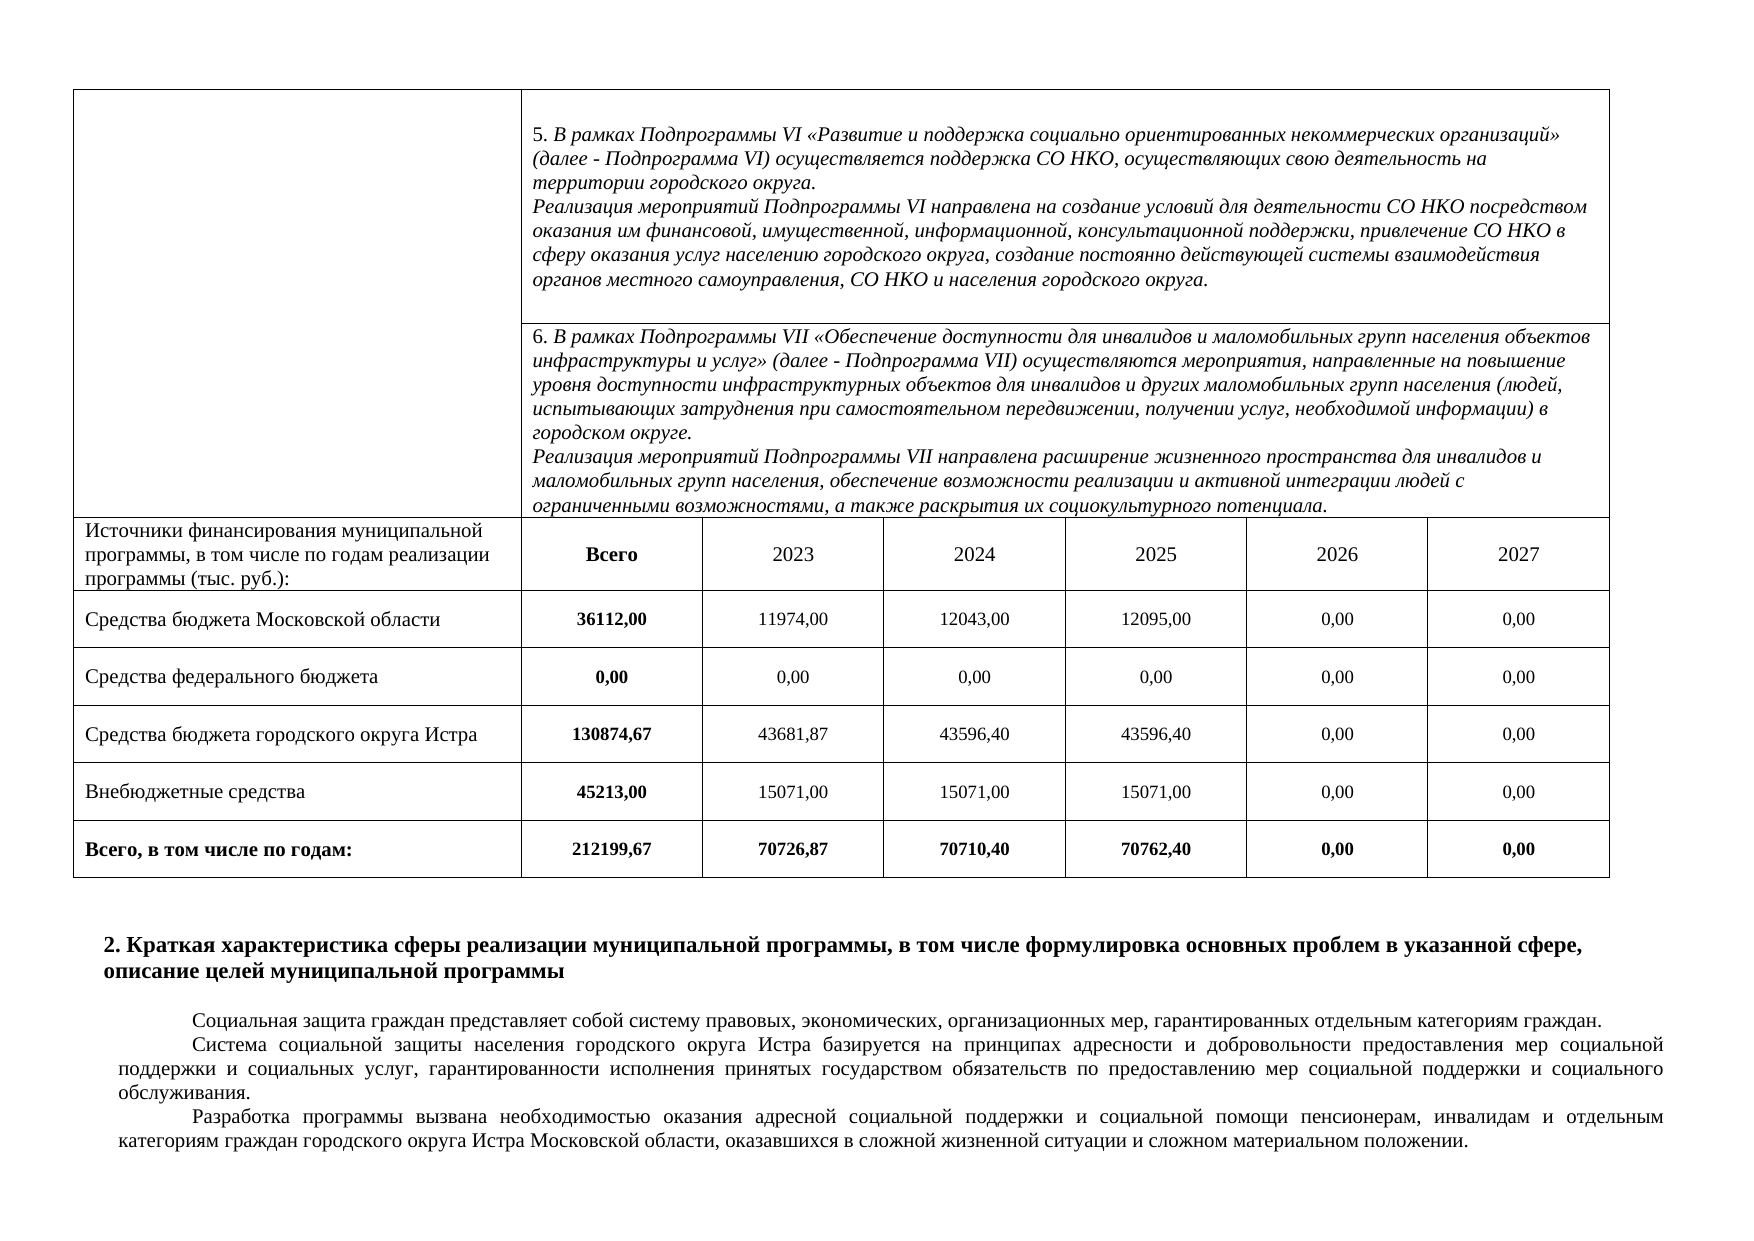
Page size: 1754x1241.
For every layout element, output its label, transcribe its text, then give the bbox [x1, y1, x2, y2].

table_cell Источники финансирования муниципальной программы, в том числе по годам реализации программы (тыс. руб.): [74, 518, 521, 590]
table_cell 43596,40 [884, 706, 1065, 762]
table_cell Всего, в том числе по годам: [74, 821, 521, 877]
table_cell Средства бюджета городского округа Истра [74, 706, 521, 762]
table_cell 0,00 [1428, 706, 1609, 762]
table_cell 0,00 [1428, 591, 1609, 647]
table_cell 70762,40 [1066, 821, 1246, 877]
table_cell 2027 [1428, 518, 1609, 590]
table_cell 0,00 [1428, 763, 1609, 820]
table_cell 0,00 [1247, 821, 1427, 877]
text Разработка программы вызвана необходимостью оказания адресной социальной поддержки и социальной помощи пенсионерам, инвалидам и отдельным категориям граждан городского округа Истра Московской области, оказавшихся в сложной жизненной ситуации и сложном материальном положении. [118, 1104, 1665, 1152]
table_cell 0,00 [1247, 706, 1427, 762]
table_cell 36112,00 [522, 591, 702, 647]
table_cell 6. В рамках Подпрограммы VII «Обеспечение доступности для инвалидов и маломобильных групп населения объектов инфраструктуры и услуг» (далее - Подпрограмма VII) осуществляются мероприятия, направленные на повышение уровня доступности инфраструктурных объектов для инвалидов и других маломобильных групп населения (людей, испытывающих затруднения при самостоятельном передвижении, получении услуг, необходимой информации) в городском округе. Реализация мероприятий Подпрограммы VII направлена расширение жизненного пространства для инвалидов и маломобильных групп населения, обеспечение возможности реализации и активной интеграции людей с ограниченными возможностями, а также раскрытия их социокультурного потенциала. [522, 324, 1609, 517]
table_cell 0,00 [1247, 591, 1427, 647]
table_cell 212199,67 [522, 821, 702, 877]
table_cell Всего [522, 518, 702, 590]
text Социальная защита граждан представляет собой систему правовых, экономических, организационных мер, гарантированных отдельным категориям граждан. [118, 1008, 1665, 1032]
table_cell 15071,00 [703, 763, 883, 820]
text 2. Краткая характеристика сферы реализации муниципальной программы, в том числе формулировка основных проблем в указанной сфере, описание целей муниципальной программы [103, 931, 1665, 984]
table_cell 2024 [884, 518, 1065, 590]
table_cell 0,00 [1428, 821, 1609, 877]
table_cell 2023 [703, 518, 883, 590]
table_cell Внебюджетные средства [74, 763, 521, 820]
table_cell 0,00 [1428, 648, 1609, 705]
table_cell 45213,00 [522, 763, 702, 820]
table_cell 0,00 [1066, 648, 1246, 705]
table_cell 0,00 [884, 648, 1065, 705]
table_cell 5. В рамках Подпрограммы VI «Развитие и поддержка социально ориентированных некоммерческих организаций» (далее - Подпрограмма VI) осуществляется поддержка СО НКО, осуществляющих свою деятельность на территории городского округа. Реализация мероприятий Подпрограммы VI направлена на создание условий для деятельности СО НКО посредством оказания им финансовой, имущественной, информационной, консультационной поддержки, привлечение СО НКО в сферу оказания услуг населению городского округа, создание постоянно действующей системы взаимодействия органов местного самоуправления, СО НКО и населения городского округа. [522, 90, 1609, 323]
table_cell 43681,87 [703, 706, 883, 762]
table_cell 15071,00 [884, 763, 1065, 820]
table_cell 2025 [1066, 518, 1246, 590]
table_cell 70726,87 [703, 821, 883, 877]
table_cell 130874,67 [522, 706, 702, 762]
table_cell 11974,00 [703, 591, 883, 647]
table_cell 43596,40 [1066, 706, 1246, 762]
table_cell 0,00 [703, 648, 883, 705]
table_cell 0,00 [522, 648, 702, 705]
table_cell 12043,00 [884, 591, 1065, 647]
table_cell 0,00 [1247, 763, 1427, 820]
table_cell Средства бюджета Московской области [74, 591, 521, 647]
text Система социальной защиты населения городского округа Истра базируется на принципах адресности и добровольности предоставления мер социальной поддержки и социальных услуг, гарантированности исполнения принятых государством обязательств по предоставлению мер социальной поддержки и социального обслуживания. [118, 1032, 1665, 1104]
table_cell Средства федерального бюджета [74, 648, 521, 705]
table_cell 2026 [1247, 518, 1427, 590]
table_cell 15071,00 [1066, 763, 1246, 820]
table_cell 12095,00 [1066, 591, 1246, 647]
table_cell 70710,40 [884, 821, 1065, 877]
table_cell 0,00 [1247, 648, 1427, 705]
